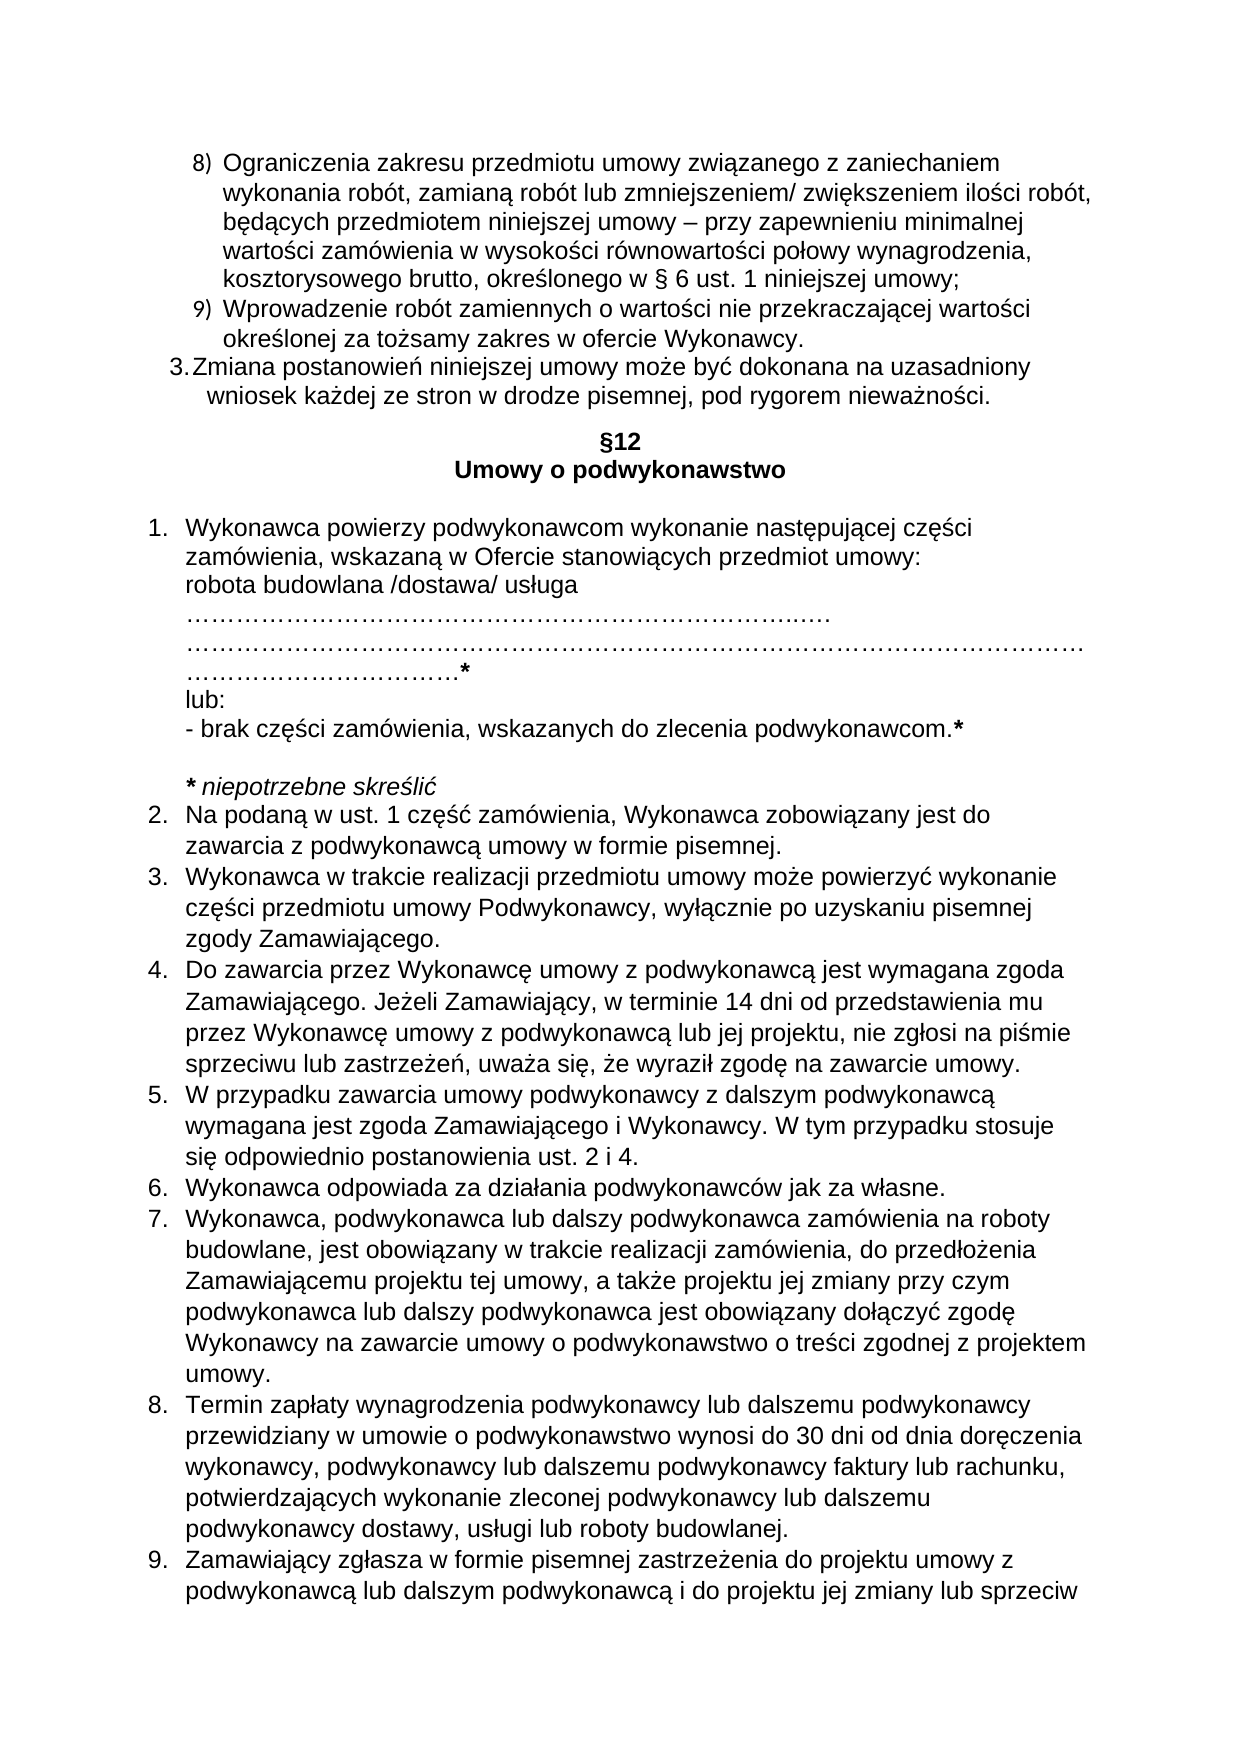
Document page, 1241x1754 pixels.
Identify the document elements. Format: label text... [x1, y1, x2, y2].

text * niepotrzebne skreślić [185, 772, 1093, 800]
list Do zawarcia przez Wykonawcę umowy z podwykonawcą jest wymagana zgoda Zamawiającego. Jeżeli Zamawiający, w terminie 14 dni od przedstawienia mu przez Wykonawcę umowy z podwykonawcą lub jej projektu, nie zgłosi na piśmie sprzeciwu lub zastrzeżeń, uważa się, że wyraził zgodę na zawarcie umowy. [148, 956, 1093, 1077]
list Wykonawca powierzy podwykonawcom wykonanie następującej części zamówienia, wskazaną w Ofercie stanowiących przedmiot umowy: [148, 513, 1093, 570]
text Umowy o podwykonawstwo [148, 455, 1093, 484]
list Na podaną w ust. 1 część zamówienia, Wykonawca zobowiązany jest do zawarcia z podwykonawcą umowy w formie pisemnej. [148, 800, 1093, 860]
text - brak części zamówienia, wskazanych do zlecenia podwykonawcom.* [185, 714, 1093, 743]
list Ograniczenia zakresu przedmiotu umowy związanego z zaniechaniem wykonania robót, zamianą robót lub zmniejszeniem/ zwiększeniem ilości robót, będących przedmiotem niniejszej umowy – przy zapewnieniu minimalnej wartości zamówienia w wysokości równowartości połowy wynagrodzenia, kosztorysowego brutto, określonego w § 6 ust. 1 niniejszej umowy; [192, 148, 1093, 293]
text §12 [148, 427, 1093, 455]
list Termin zapłaty wynagrodzenia podwykonawcy lub dalszemu podwykonawcy przewidziany w umowie o podwykonawstwo wynosi do 30 dni od dnia doręczenia wykonawcy, podwykonawcy lub dalszemu podwykonawcy faktury lub rachunku, potwierdzających wykonanie zleconej podwykonawcy lub dalszemu podwykonawcy dostawy, usługi lub roboty budowlanej. [148, 1390, 1093, 1543]
text robota budowlana /dostawa/ usługa ………………………………………………………………..…. [185, 570, 1093, 628]
list W przypadku zawarcia umowy podwykonawcy z dalszym podwykonawcą wymagana jest zgoda Zamawiającego i Wykonawcy. W tym przypadku stosuje się odpowiednio postanowienia ust. 2 i 4. [148, 1080, 1093, 1171]
list Wykonawca odpowiada za działania podwykonawców jak za własne. [148, 1173, 1093, 1202]
list Wykonawca w trakcie realizacji przedmiotu umowy może powierzyć wykonanie części przedmiotu umowy Podwykonawcy, wyłącznie po uzyskaniu pisemnej zgody Zamawiającego. [148, 862, 1093, 953]
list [148, 1545, 1093, 1605]
text lub: [185, 685, 1093, 714]
list Wykonawca, podwykonawca lub dalszy podwykonawca zamówienia na roboty budowlane, jest obowiązany w trakcie realizacji zamówienia, do przedłożenia Zamawiającemu projektu tej umowy, a także projektu jej zmiany przy czym podwykonawca lub dalszy podwykonawca jest obowiązany dołączyć zgodę Wykonawcy na zawarcie umowy o podwykonawstwo o treści zgodnej z projektem umowy. [148, 1204, 1093, 1388]
list Zmiana postanowień niniejszej umowy może być dokonana na uzasadniony wniosek każdej ze stron w drodze pisemnej, pod rygorem nieważności. [169, 352, 1093, 410]
list Wprowadzenie robót zamiennych o wartości nie przekraczającej wartości określonej za tożsamy zakres w ofercie Wykonawcy. [192, 293, 1093, 352]
text ……………………………………………………………………………………………………………………………* [185, 628, 1093, 685]
